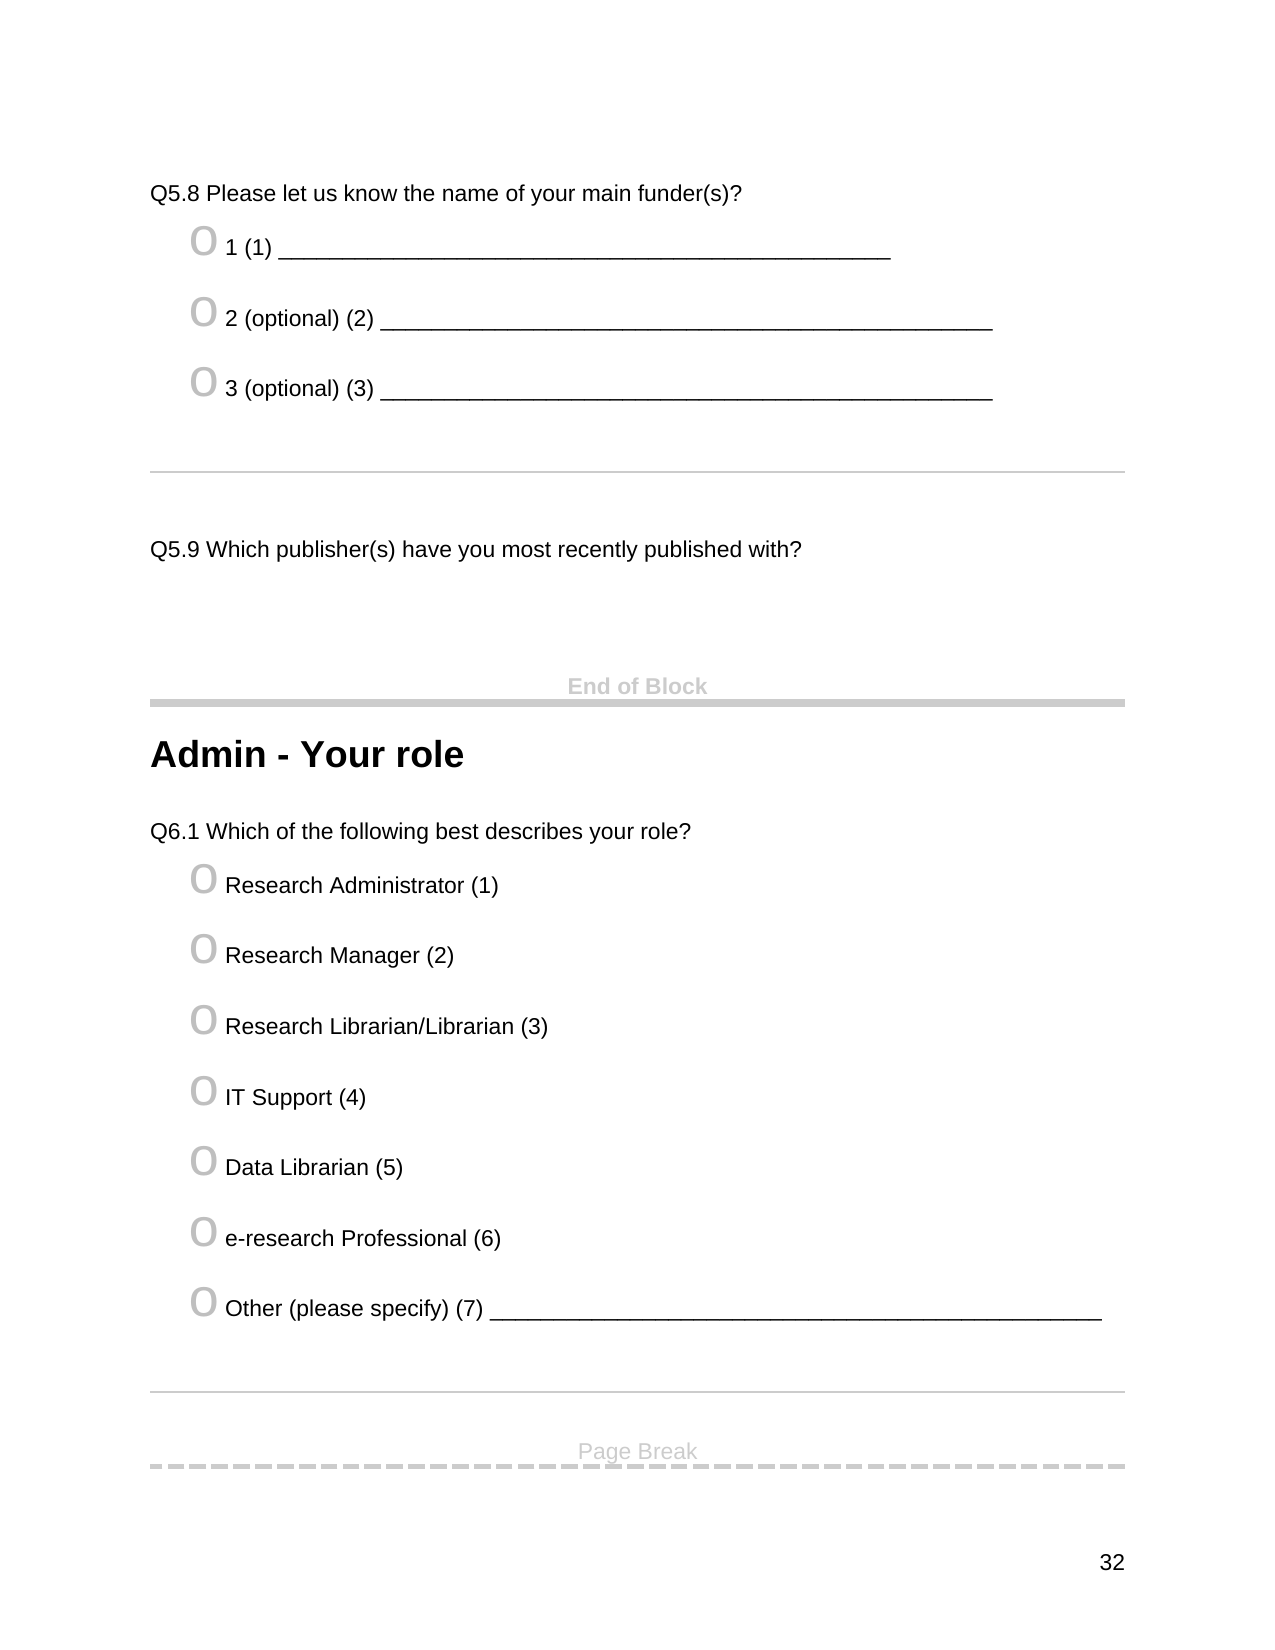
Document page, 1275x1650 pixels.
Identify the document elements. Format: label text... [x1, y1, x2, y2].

list Research Administrator (1) [187, 848, 1125, 910]
text Q6.1 Which of the following best describes your role? [150, 818, 1125, 844]
list Data Librarian (5) [187, 1130, 1125, 1192]
list Research Manager (2) [187, 919, 1125, 980]
list 2 (optional) (2) ________________________________________________ [187, 281, 1125, 342]
list e-research Professional (6) [187, 1201, 1125, 1262]
text Page Break [150, 1438, 1125, 1469]
list 3 (optional) (3) ________________________________________________ [187, 351, 1125, 413]
text Admin - Your role [150, 732, 1125, 775]
text End of Block [150, 673, 1125, 699]
list Research Librarian/Librarian (3) [187, 989, 1125, 1051]
list IT Support (4) [187, 1060, 1125, 1121]
list 1 (1) ________________________________________________ [187, 210, 1125, 272]
text Q5.9 Which publisher(s) have you most recently published with? [150, 536, 1125, 562]
list Other (please specify) (7) ________________________________________________ [187, 1271, 1125, 1333]
text Q5.8 Please let us know the name of your main funder(s)? [150, 180, 1125, 207]
